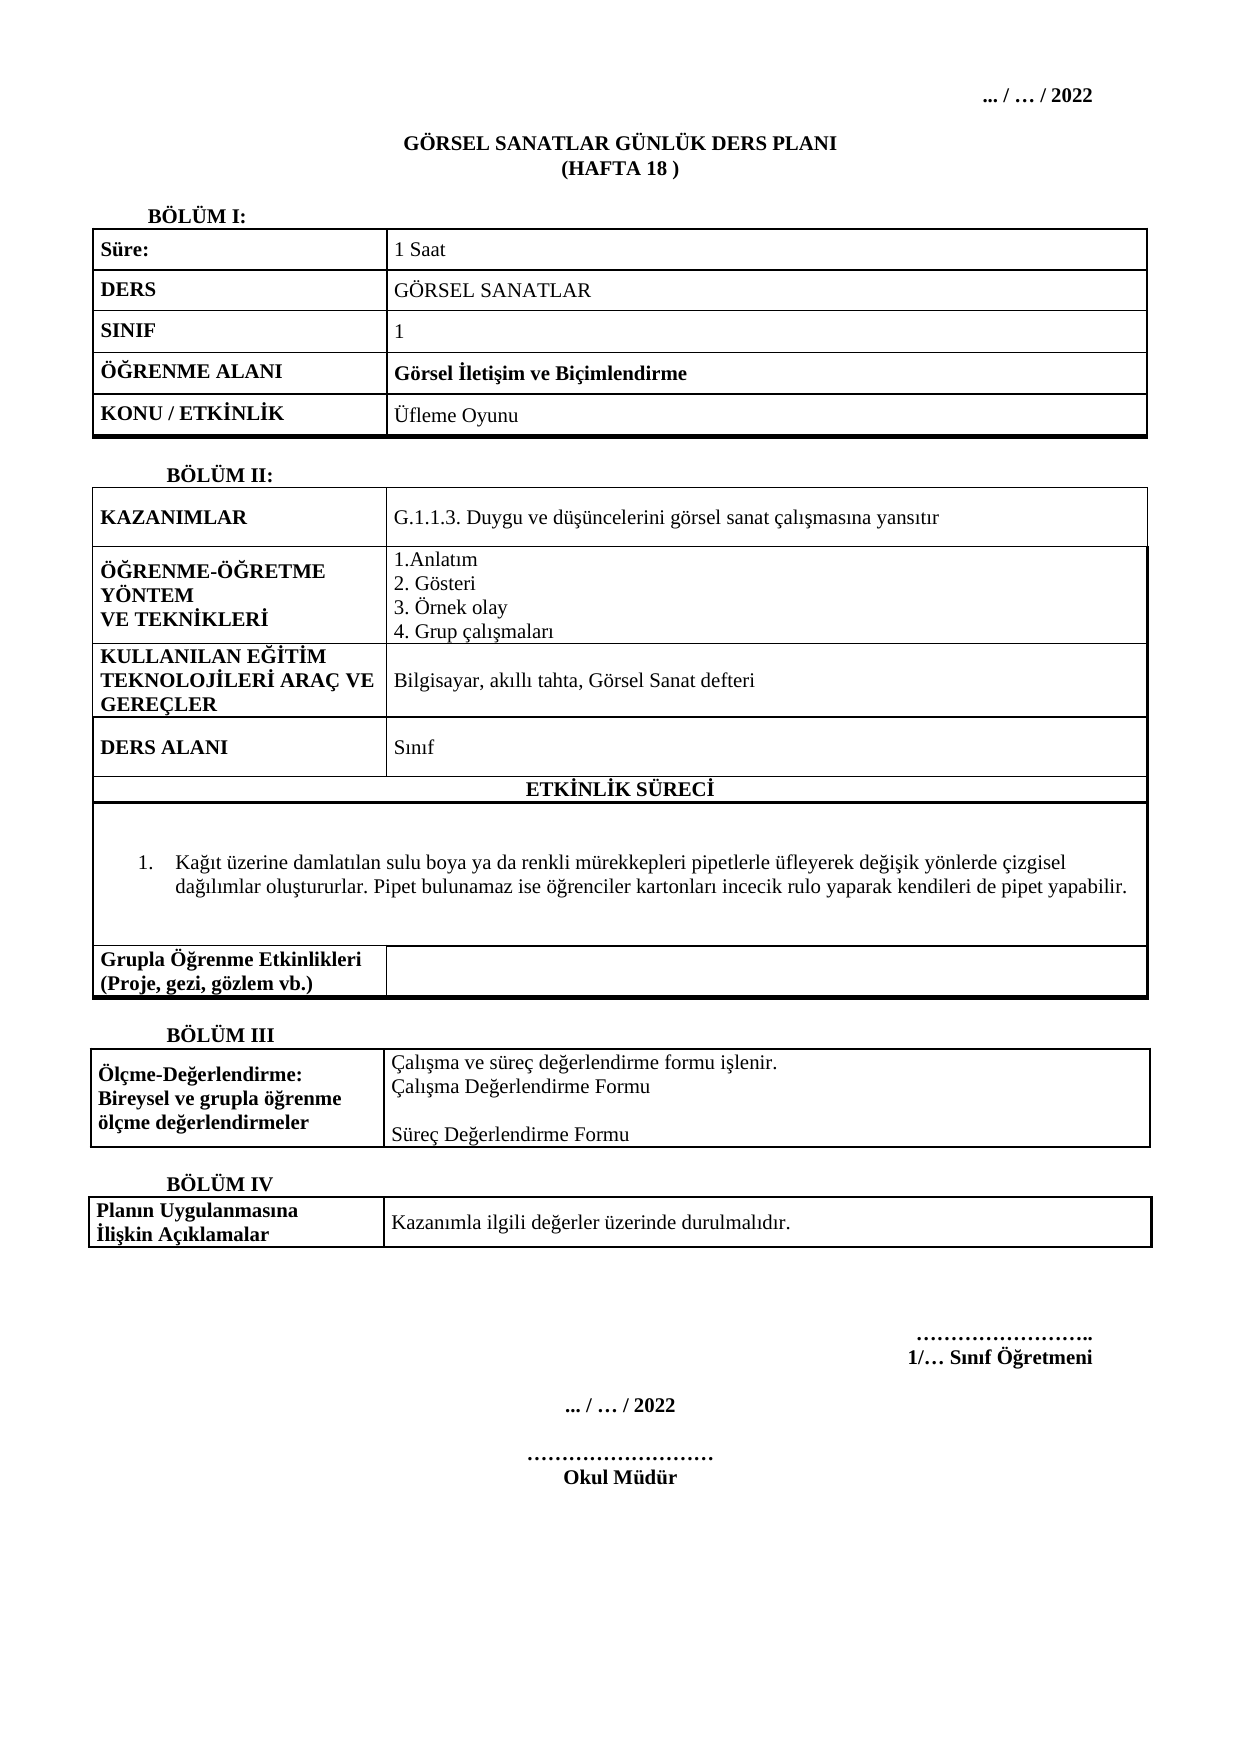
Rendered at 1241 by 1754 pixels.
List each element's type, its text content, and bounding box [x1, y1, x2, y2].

table_header Çalışma ve süreç değerlendirme formu işlenir. Çalışma Değerlendirme Formu Süreç Değerlendirme Formu [385, 1050, 1149, 1146]
table_cell Üfleme Oyunu [388, 395, 1146, 434]
table_header KAZANIMLAR [93, 488, 386, 546]
table_cell KONU / ETKİNLİK [94, 395, 386, 434]
table_cell DERS ALANI [94, 718, 386, 776]
table_cell [387, 947, 1146, 995]
table_cell DERS [94, 271, 386, 310]
text 1/… Sınıf Öğretmeni [148, 1344, 1093, 1369]
table_header G.1.1.3. Duygu ve düşüncelerini görsel sanat çalışmasına yansıtır [387, 488, 1147, 546]
subtitle BÖLÜM III [148, 1023, 1093, 1047]
table_header Süre: [94, 230, 386, 269]
table_cell SINIF [94, 311, 386, 352]
table_cell 1.Anlatım 2. Gösteri 3. Örnek olay 4. Grup çalışmaları [387, 547, 1146, 643]
table_header 1 Saat [388, 230, 1146, 269]
subtitle BÖLÜM IV [148, 1172, 1093, 1196]
table_cell 1 [388, 311, 1146, 352]
table_cell GÖRSEL SANATLAR [388, 271, 1146, 310]
table_header Ölçme-Değerlendirme: Bireysel ve grupla öğrenme ölçme değerlendirmeler [92, 1050, 383, 1146]
table_cell ÖĞRENME ALANI [94, 353, 386, 393]
table_cell ETKİNLİK SÜRECİ [94, 777, 1146, 801]
text ... / … / 2022 [148, 1393, 1093, 1417]
text …………………….. [148, 1321, 1093, 1344]
text BÖLÜM II: [148, 463, 1093, 487]
text BÖLÜM I: [148, 203, 1093, 228]
table_header Kazanımla ilgili değerler üzerinde durulmalıdır. [385, 1198, 1150, 1246]
table_cell Görsel İletişim ve Biçimlendirme [388, 353, 1146, 393]
text ……………………… [148, 1441, 1093, 1465]
table_cell Grupla Öğrenme Etkinlikleri (Proje, gezi, gözlem vb.) [94, 946, 386, 995]
table_cell Sınıf [387, 718, 1146, 776]
text ... / … / 2022 [148, 83, 1093, 107]
text GÖRSEL SANATLAR GÜNLÜK DERS PLANI [148, 131, 1093, 155]
text Okul Müdür [148, 1465, 1093, 1489]
table_cell Kağıt üzerine damlatılan sulu boya ya da renkli mürekkepleri pipetlerle üfleyerek değişik yönlerde çizgisel dağılımlar oluştururlar. Pipet bulunamaz ise öğrenciler kartonları incecik rulo yaparak kendileri de pipet yapabilir. [94, 804, 1146, 944]
text (HAFTA 18 ) [148, 155, 1093, 179]
table_header Planın Uygulanmasına İlişkin Açıklamalar [90, 1198, 383, 1246]
table_cell KULLANILAN EĞİTİM TEKNOLOJİLERİ ARAÇ VE GEREÇLER [93, 644, 386, 716]
table_cell Bilgisayar, akıllı tahta, Görsel Sanat defteri [387, 644, 1146, 716]
table_cell ÖĞRENME-ÖĞRETME YÖNTEM VE TEKNİKLERİ [93, 547, 386, 643]
